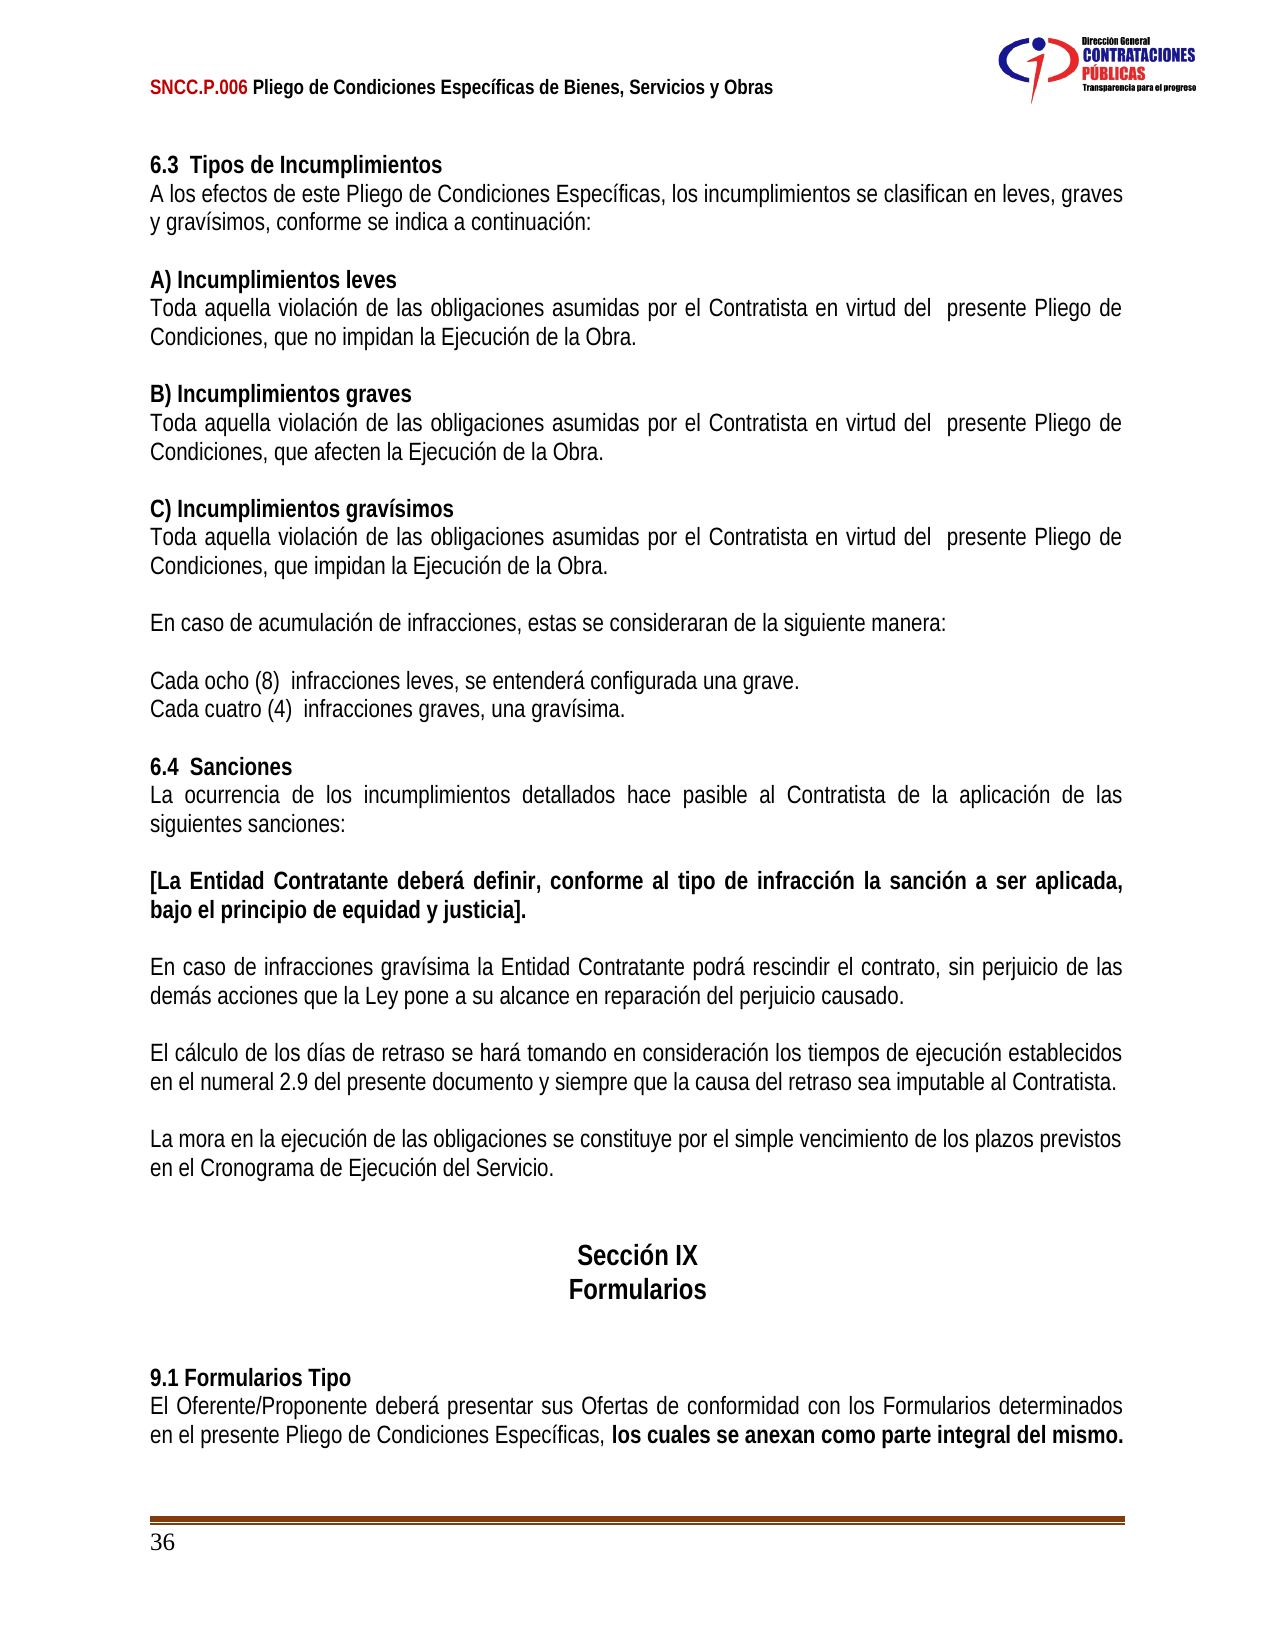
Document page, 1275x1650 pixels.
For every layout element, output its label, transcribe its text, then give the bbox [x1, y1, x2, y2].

text [La Entidad Contratante deberá definir, conforme al tipo de infracción la sanción a ser aplicada, bajo el principio de equidad y justicia]. [150, 866, 1125, 923]
text Toda aquella violación de las obligaciones asumidas por el Contratista en virtud del presente Pliego de Condiciones, que impidan la Ejecución de la Obra. [150, 522, 1125, 580]
text 6.4 Sanciones [150, 752, 1125, 780]
text C) Incumplimientos gravísimos [150, 494, 1125, 522]
text La ocurrencia de los incumplimientos detallados hace pasible al Contratista de la aplicación de las siguientes sanciones: [150, 780, 1125, 837]
text En caso de acumulación de infracciones, estas se consideraran de la siguiente manera: [150, 608, 1125, 637]
text Cada ocho (8) infracciones leves, se entenderá configurada una grave. [150, 666, 1125, 694]
text Sección IX [150, 1238, 1125, 1272]
text A) Incumplimientos leves [150, 264, 1125, 293]
text El cálculo de los días de retraso se hará tomando en consideración los tiempos de ejecución establecidos en el numeral 2.9 del presente documento y siempre que la causa del retraso sea imputable al Contratista. [150, 1038, 1125, 1095]
text 6.3 Tipos de Incumplimientos [150, 150, 1125, 179]
text Toda aquella violación de las obligaciones asumidas por el Contratista en virtud del presente Pliego de Condiciones, que no impidan la Ejecución de la Obra. [150, 293, 1125, 351]
text Formularios [150, 1272, 1125, 1305]
text El Oferente/Proponente deberá presentar sus Ofertas de conformidad con los Formularios determinados en el presente Pliego de Condiciones Específicas, los cuales se anexan como parte integral del mismo. [150, 1391, 1125, 1449]
text La mora en la ejecución de las obligaciones se constituye por el simple vencimiento de los plazos previstos en el Cronograma de Ejecución del Servicio. [150, 1124, 1125, 1181]
text A los efectos de este Pliego de Condiciones Específicas, los incumplimientos se clasifican en leves, graves y gravísimos, conforme se indica a continuación: [150, 179, 1125, 236]
text Cada cuatro (4) infracciones graves, una gravísima. [150, 694, 1125, 723]
text Toda aquella violación de las obligaciones asumidas por el Contratista en virtud del presente Pliego de Condiciones, que afecten la Ejecución de la Obra. [150, 408, 1125, 465]
text B) Incumplimientos graves [150, 379, 1125, 408]
text En caso de infracciones gravísima la Entidad Contratante podrá rescindir el contrato, sin perjuicio de las demás acciones que la Ley pone a su alcance en reparación del perjuicio causado. [150, 952, 1125, 1009]
text 9.1 Formularios Tipo [150, 1363, 1125, 1391]
picture [998, 37, 1196, 104]
